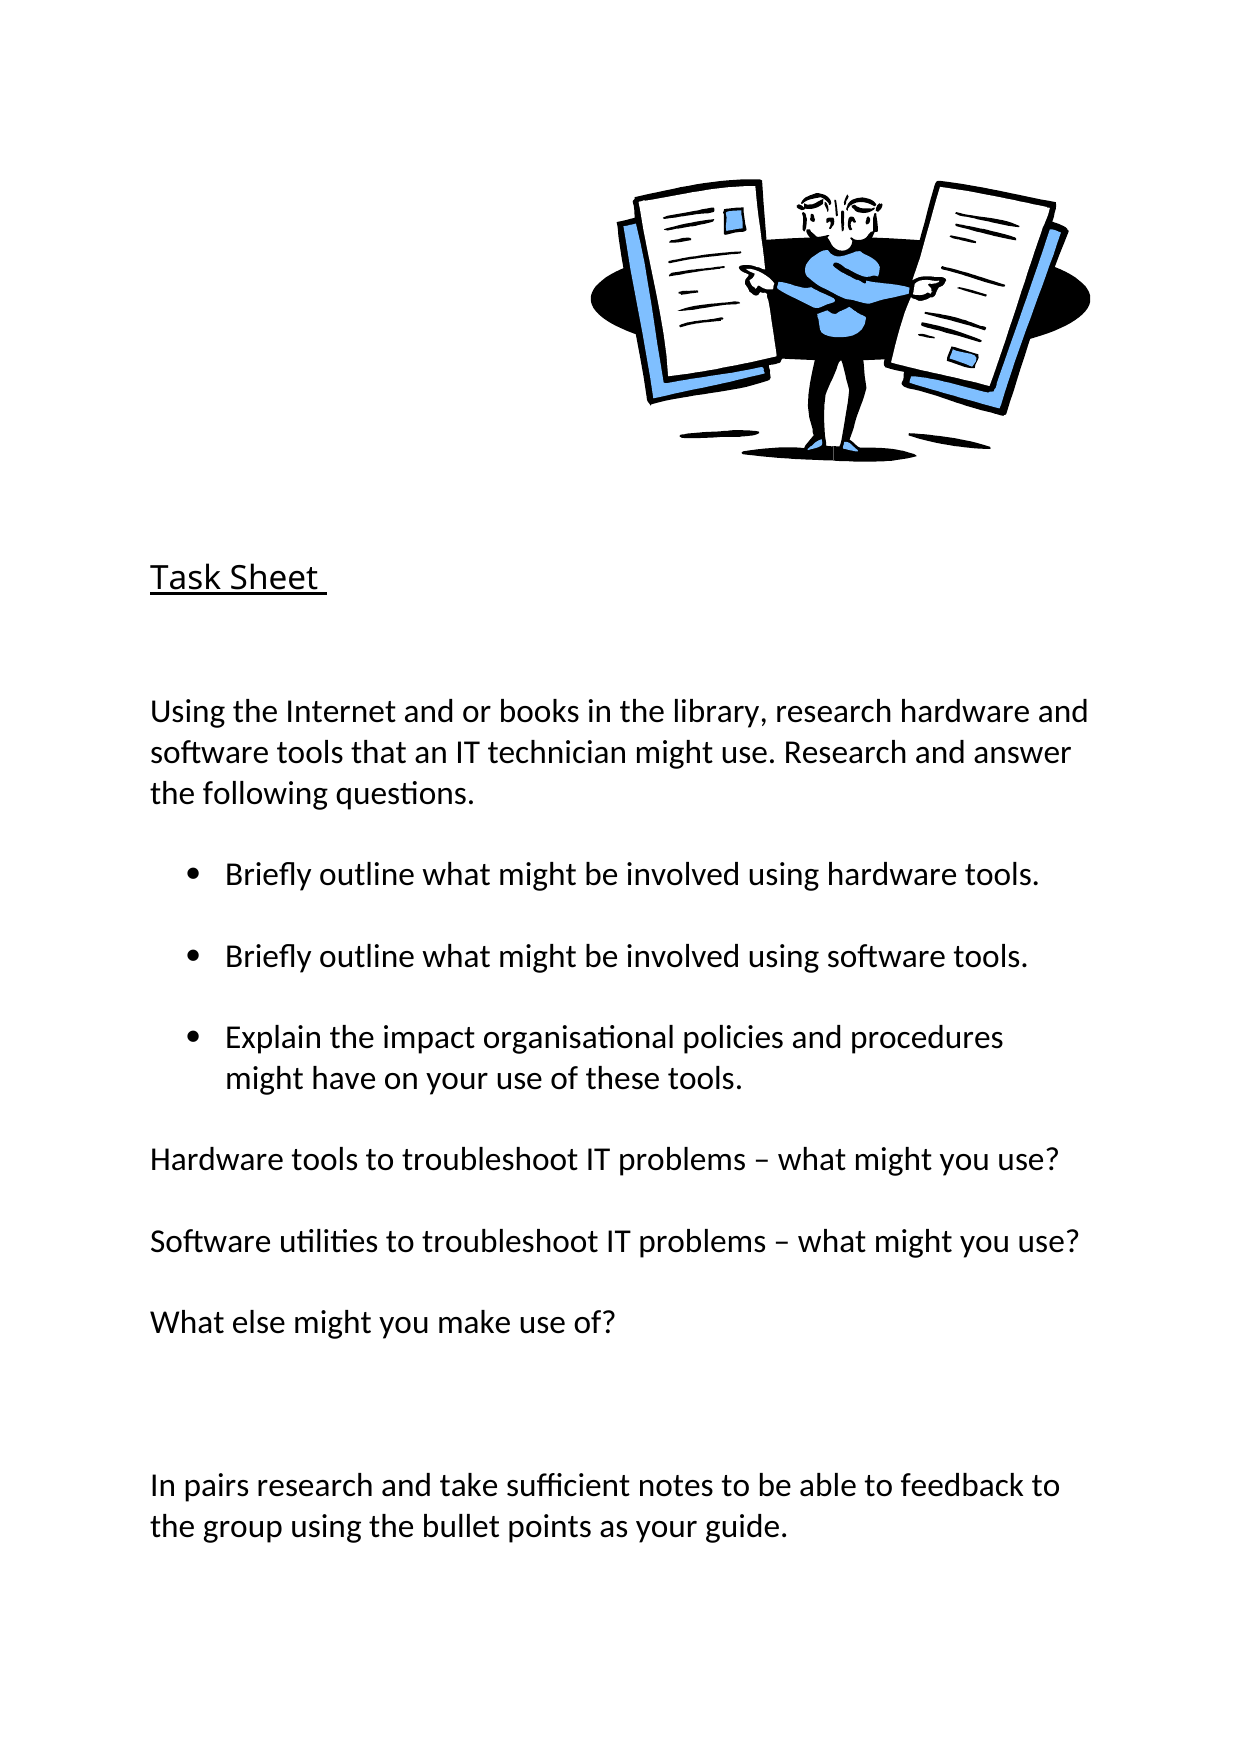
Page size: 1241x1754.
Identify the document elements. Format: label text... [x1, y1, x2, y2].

text Using the Internet and or books in the library, research hardware and software tools that an IT technician might use. Research and answer the following questions. [150, 690, 1090, 812]
text In pairs research and take sufficient notes to be able to feedback to the group using the bullet points as your guide. [150, 1464, 1090, 1546]
text Task Sheet [150, 554, 1090, 599]
text What else might you make use of? [150, 1301, 1090, 1342]
text Software utilities to troubleshoot IT problems – what might you use? [150, 1220, 1090, 1260]
list Explain the impact organisational policies and procedures might have on your use of these tools. [187, 1016, 1090, 1097]
text Hardware tools to troubleshoot IT problems – what might you use? [150, 1138, 1090, 1179]
list Briefly outline what might be involved using hardware tools. [187, 853, 1090, 894]
list Briefly outline what might be involved using software tools. [187, 934, 1090, 975]
